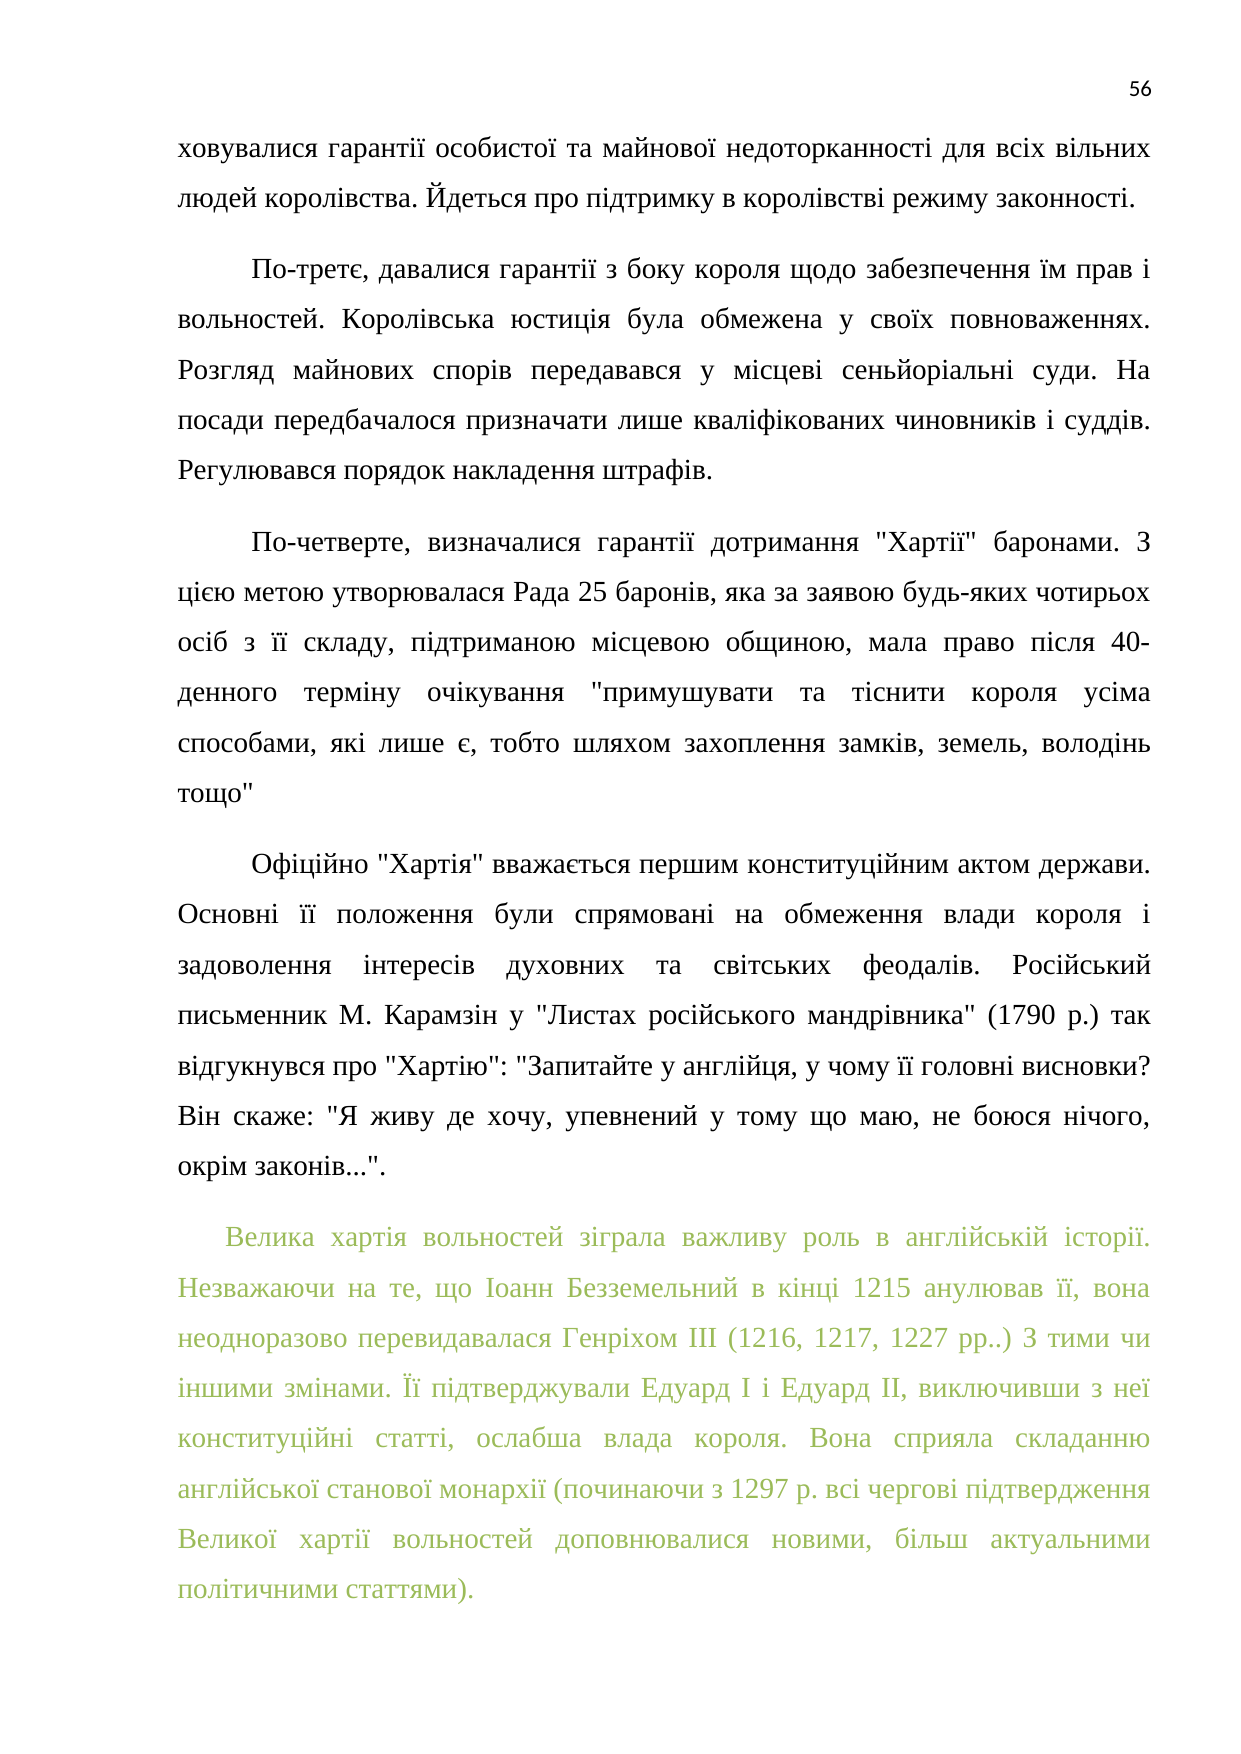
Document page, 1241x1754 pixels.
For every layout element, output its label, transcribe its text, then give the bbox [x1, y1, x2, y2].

text По-четверте, визначалися гарантії дотримання "Хартії" баронами. З цією метою утворювалася Рада 25 баронів, яка за заявою будь-яких чотирьох осіб з її складу, підтриманою місцевою общиною, мала право після 40-денного терміну очікування "примушувати та тіснити короля усіма способами, які лише є, тобто шляхом захоплення замків, земель, володінь тощо" [177, 524, 1152, 809]
text Велика хартія вольностей зіграла важливу роль в англійській історії. Незважаючи на те, що Іоанн Безземельний в кінці 1215 анулював її, вона неодноразово перевидавалася Генріхом III (1216, 1217, 1227 рр..) З тими чи іншими змінами. Її підтверджували Едуард I і Едуард II, виключивши з неї конституційні статті, ослабша влада короля. Вона сприяла складанню англійської станової монархії (починаючи з 1297 р. всі чергові підтвердження Великої хартії вольностей доповнювалися новими, більш актуальними політичними статтями). [177, 1219, 1152, 1605]
text Офіційно "Хартія" вважається першим конституційним актом держави. Основні її положення були спрямовані на обмеження влади короля і задоволення інтересів духовних та світських феодалів. Російський письменник М. Карамзін у "Листах російського мандрівника" (1790 р.) так відгукнувся про "Хартію": "Запитайте у англійця, у чому її головні висновки? Він скаже: "Я живу де хочу, упевнений у тому що маю, не боюся нічого, окрім законів...". [177, 846, 1152, 1182]
text По-третє, давалися гарантії з боку короля щодо забезпечення їм прав і вольностей. Королівська юстиція була обмежена у своїх повноваженнях. Розгляд майнових спорів передавався у місцеві сеньйоріальні суди. На посади передбачалося призначати лише кваліфікованих чиновників і суддів. Регулювався порядок накладення штрафів. [177, 251, 1152, 486]
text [177, 130, 1152, 214]
